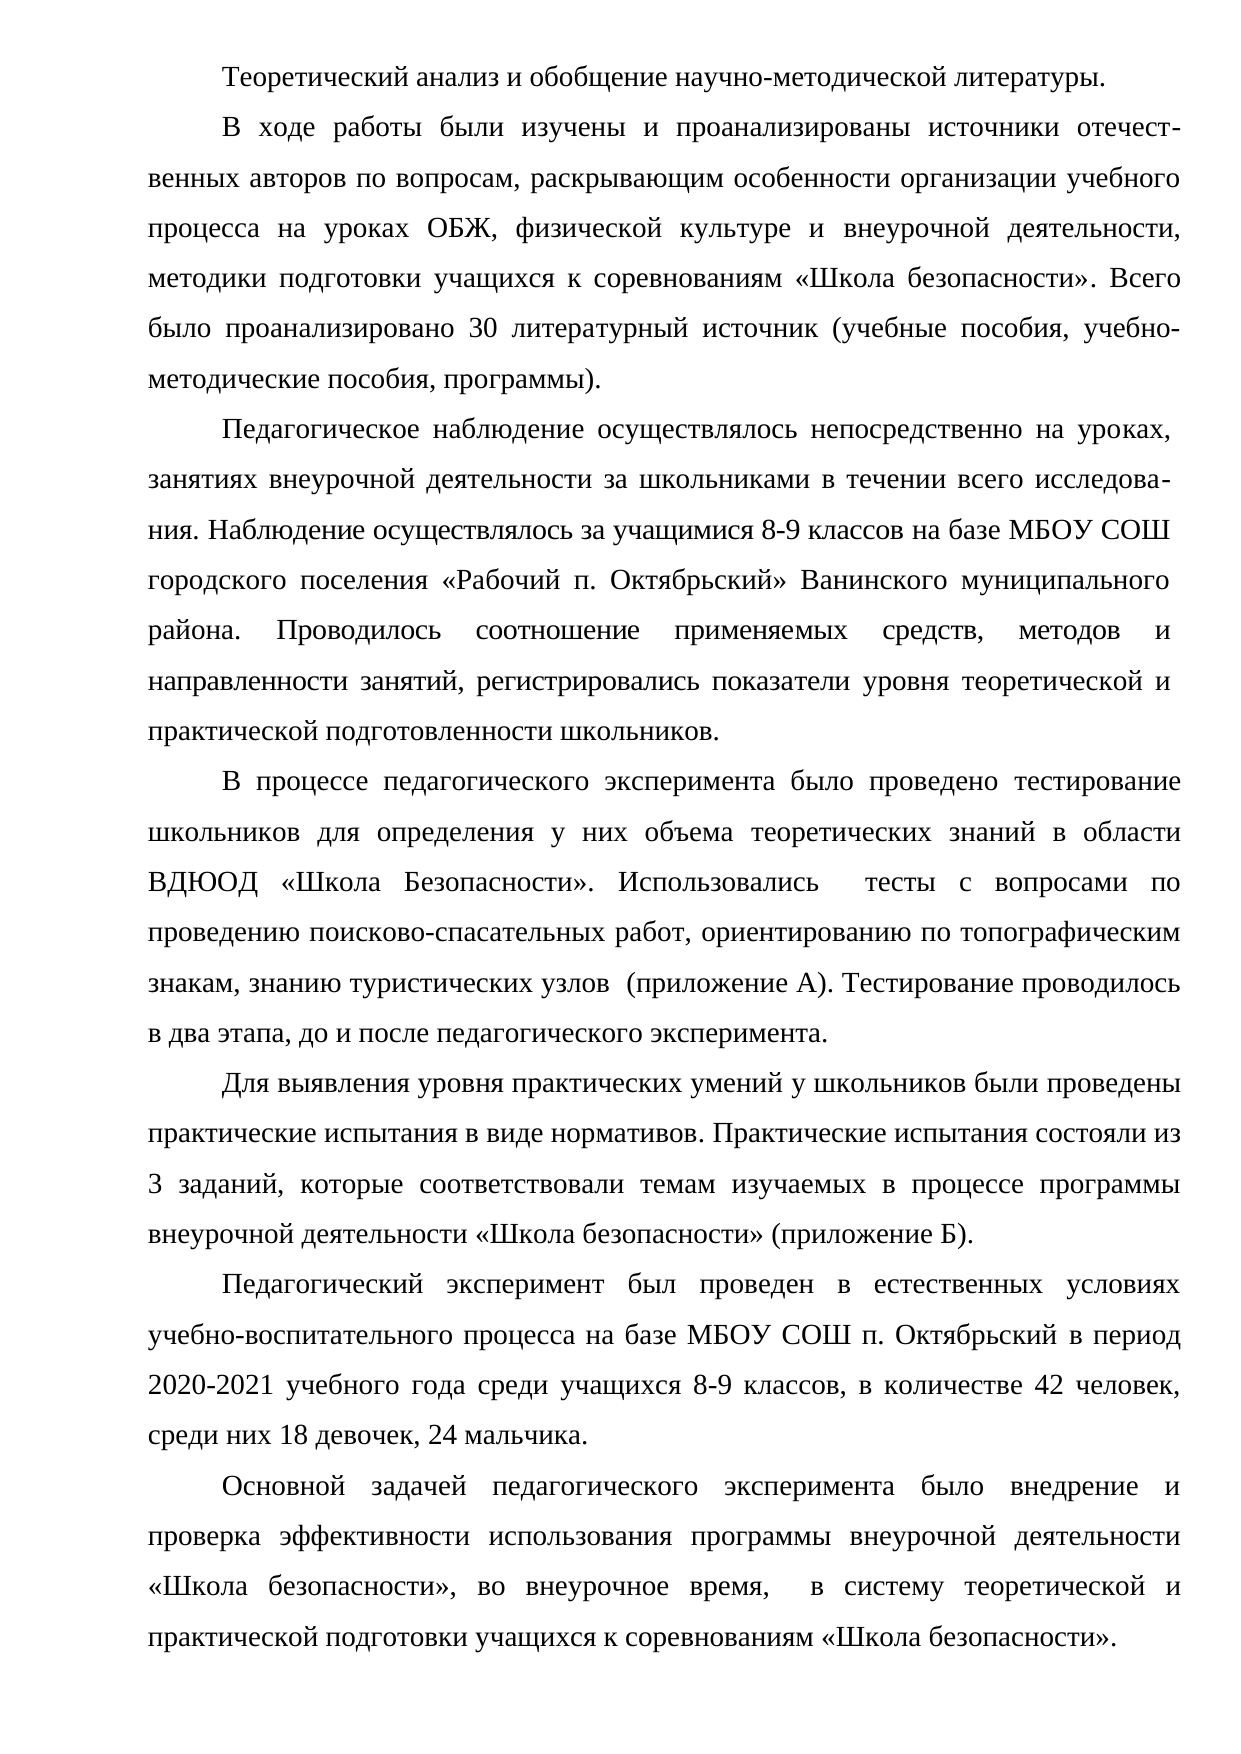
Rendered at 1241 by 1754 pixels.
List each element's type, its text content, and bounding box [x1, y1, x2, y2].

text Теоретический анализ и обобщение научно-методической литературы. [148, 59, 1181, 93]
text Педагогический эксперимент был проведен в естественных условиях учебно-воспитательного процесса на базе МБОУ СОШ п. Октябрьский в период 2020-2021 учебного года среди учащихся 8-9 классов, в количестве 42 человек, среди них 18 девочек, 24 мальчика. [148, 1267, 1181, 1451]
text В процессе педагогического эксперимента было проведено тестирование школьников для определения у них объема теоретических знаний в области ВДЮОД «Школа Безопасности». Использовались тесты с вопросами по проведению поисково-спасательных работ, ориентированию по топографическим знакам, знанию туристических узлов (приложение А). Тестирование проводилось в два этапа, до и после педагогического эксперимента. [148, 763, 1181, 914]
text Основной задачей педагогического эксперимента было внедрение и проверка эффективности использования программы внеурочной деятельности «Школа безопасности», во внеурочное время, в систему теоретической и практической подготовки учащихся к соревнованиям «Школа безопасности». [148, 1468, 1181, 1652]
text В процессе педагогического эксперимента было проведено тестирование школьников для определения у них объема теоретических знаний в области ВДЮОД «Школа Безопасности». Использовались тесты с вопросами по проведению поисково-спасательных работ, ориентированию по топографическим знакам, знанию туристических узлов (приложение А). Тестирование проводилось в два этапа, до и после педагогического эксперимента. [148, 948, 1181, 1048]
text В ходе работы были изучены и проанализированы источники отечественных авторов по вопросам, раскрывающим особенности организации учебного процесса на уроках ОБЖ, физической культуре и внеурочной деятельности, методики подготовки учащихся к соревнованиям «Школа безопасности». Всего было проанализировано 30 литературный источник (учебные пособия, учебно-методические пособия, программы). [148, 109, 1181, 394]
text Педагогическое наблюдение осуществлялось непосредственно на уроках, занятиях внеурочной деятельности за школьниками в течении всего исследования. Наблюдение осуществлялось за учащимися 8-9 классов на базе МБОУ СОШ городского поселения «Рабочий п. Октябрьский» Ванинского муниципального района. Проводилось соотношение применяемых средств, методов и направленности занятий, регистрировались показатели уровня теоретической и практической подготовленности школьников. [148, 411, 1171, 747]
text Для выявления уровня практических умений у школьников были проведены практические испытания в виде нормативов. Практические испытания состояли из 3 заданий, которые соответствовали темам изучаемых в процессе программы внеурочной деятельности «Школа безопасности» (приложение Б). [148, 1065, 1181, 1250]
